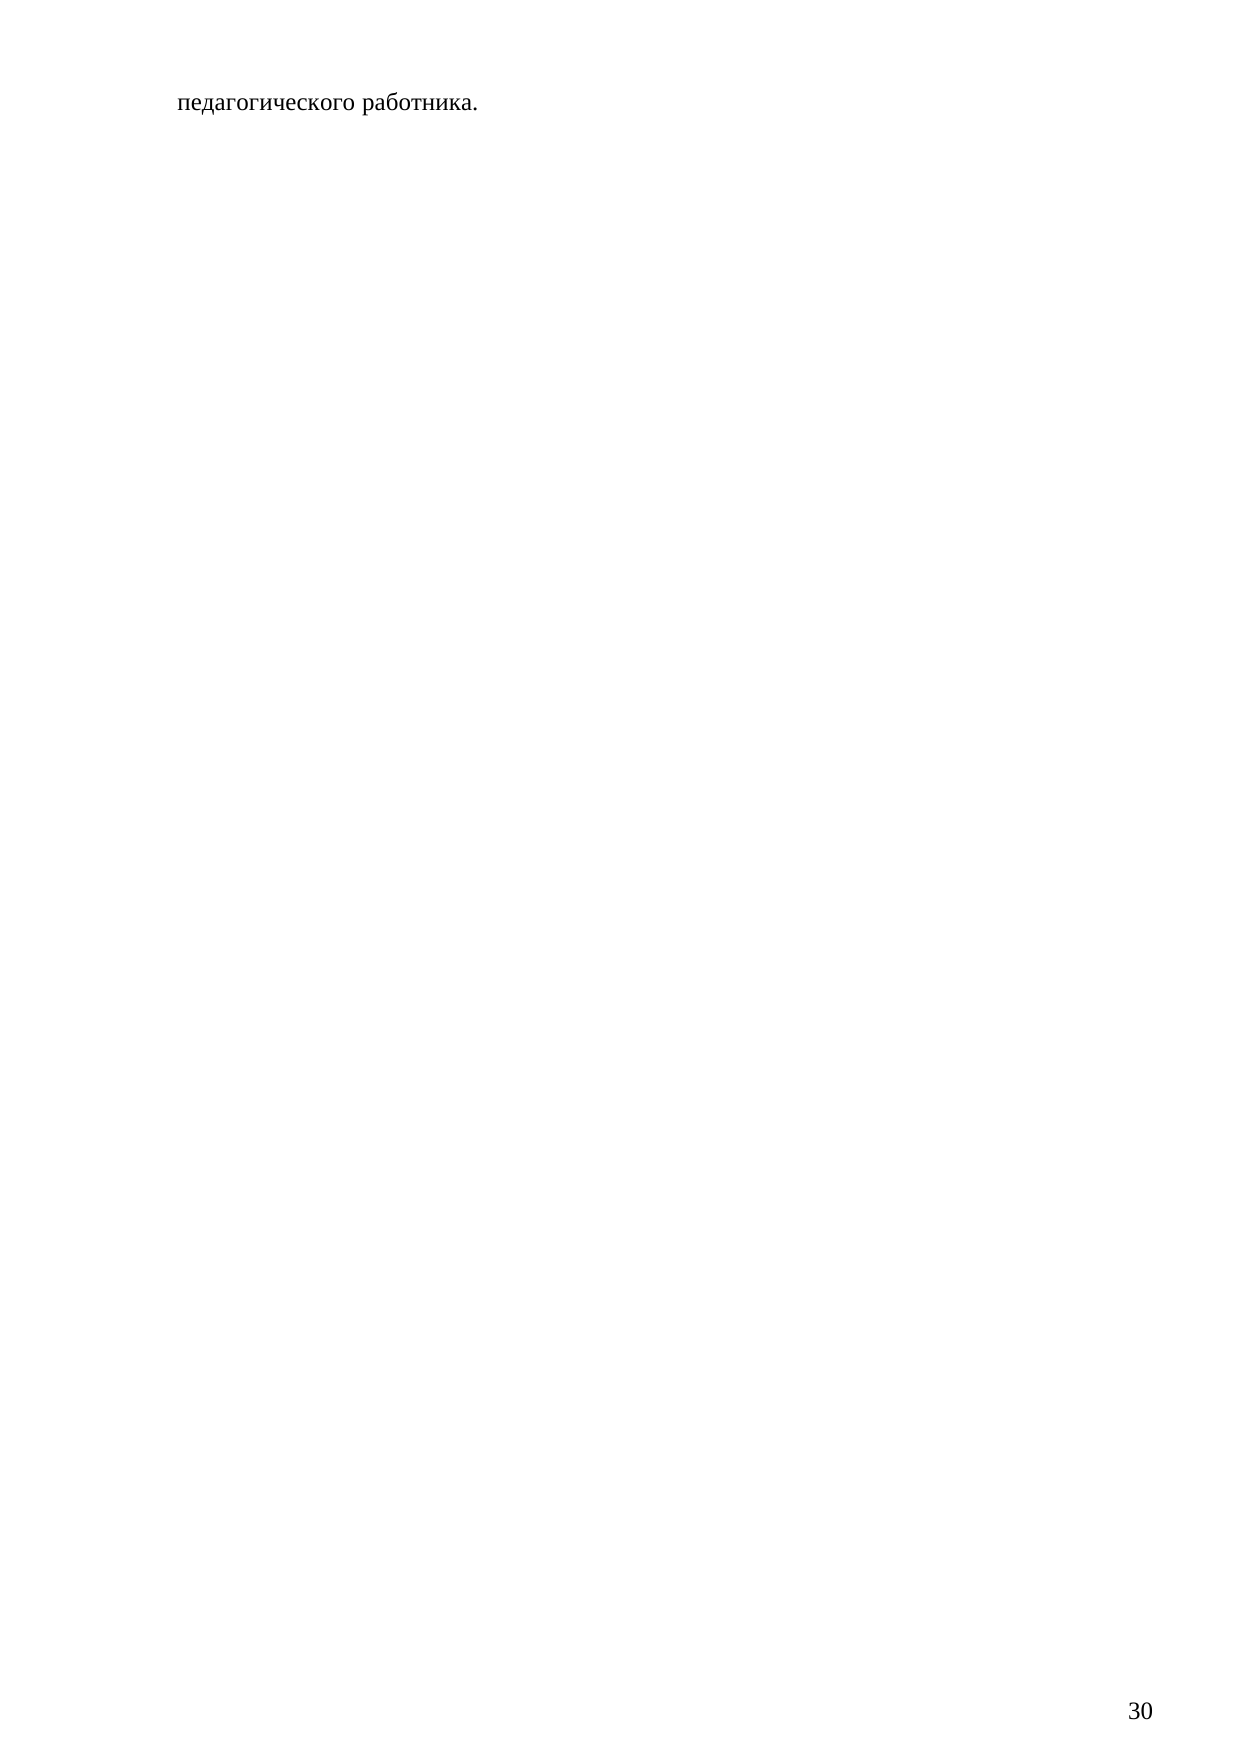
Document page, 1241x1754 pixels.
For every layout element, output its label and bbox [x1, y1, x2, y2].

text [177, 88, 1155, 116]
